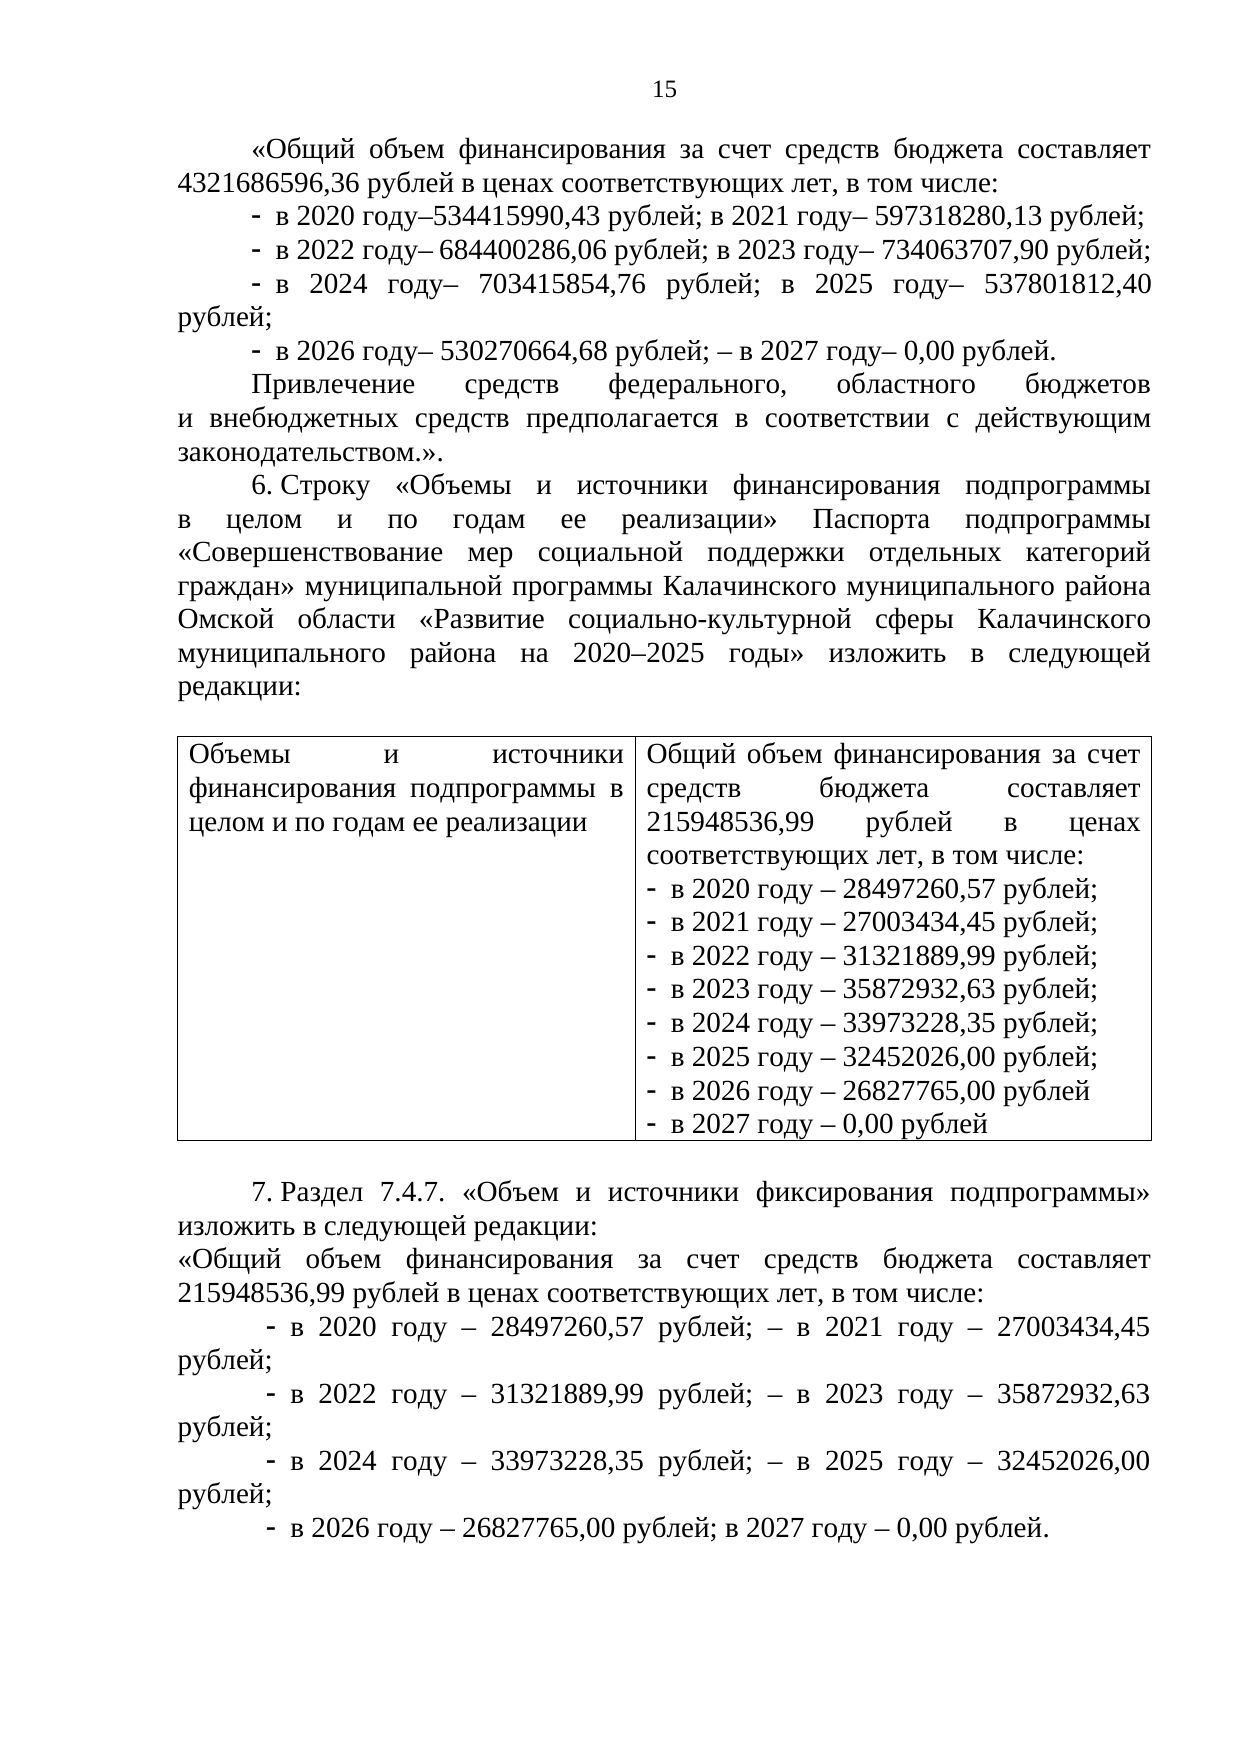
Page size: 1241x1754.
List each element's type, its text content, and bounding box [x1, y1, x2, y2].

table_header Общий объем финансирования за счет средств бюджета составляет 215948536,99 рублей в ценах соответствующих лет, в том числе: в 2020 году – 28497260,57 рублей; в 2021 году – 27003434,45 рублей; в 2022 году – 31321889,99 рублей; в 2023 году – 35872932,63 рублей; в 2024 году – 33973228,35 рублей; в 2025 году – 32452026,00 рублей; в 2026 году – 26827765,00 рублей в 2027 году – 0,00 рублей [636, 737, 1151, 1140]
list Раздел 7.4.7. «Объем и источники фиксирования подпрограммы» изложить в следующей редакции: [177, 1174, 1152, 1242]
list в 2024 году – 33973228,35 рублей; – в 2025 году – 32452026,00 рублей; [177, 1443, 1152, 1510]
list в 2020 году – 28497260,57 рублей; – в 2021 году – 27003434,45 рублей; [177, 1309, 1152, 1376]
list Строку «Объемы и источники финансирования подпрограммы в целом и по годам ее реализации» Паспорта подпрограммы «Совершенствование мер социальной поддержки отдельных категорий граждан» муниципальной программы Калачинского муниципального района Омской области «Развитие социально-культурной сферы Калачинского муниципального района на 2020–2025 годы» изложить в следующей редакции: [177, 467, 1152, 702]
list в 2022 году – 31321889,99 рублей; – в 2023 году – 35872932,63 рублей; [177, 1376, 1152, 1443]
list в 2020 году–534415990,43 рублей; в 2021 году– 597318280,13 рублей; [177, 198, 1152, 232]
text «Общий объем финансирования за счет средств бюджета составляет 4321686596,36 рублей в ценах соответствующих лет, в том числе: [177, 131, 1152, 198]
text «Общий объем финансирования за счет средств бюджета составляет 215948536,99 рублей в ценах соответствующих лет, в том числе: [177, 1242, 1152, 1309]
list в 2026 году– 530270664,68 рублей; – в 2027 году– 0,00 рублей. [177, 333, 1152, 367]
list в 2022 году– 684400286,06 рублей; в 2023 году– 734063707,90 рублей; [177, 232, 1152, 266]
list в 2026 году – 26827765,00 рублей; в 2027 году – 0,00 рублей. [177, 1510, 1152, 1544]
table_header Объемы и источники финансирования подпрограммы в целом и по годам ее реализации [178, 737, 635, 1140]
text Привлечение средств федерального, областного бюджетов и внебюджетных средств предполагается в соответствии с действующим законодательством.». [177, 367, 1152, 467]
list в 2024 году– 703415854,76 рублей; в 2025 году– 537801812,40 рублей; [177, 266, 1152, 333]
